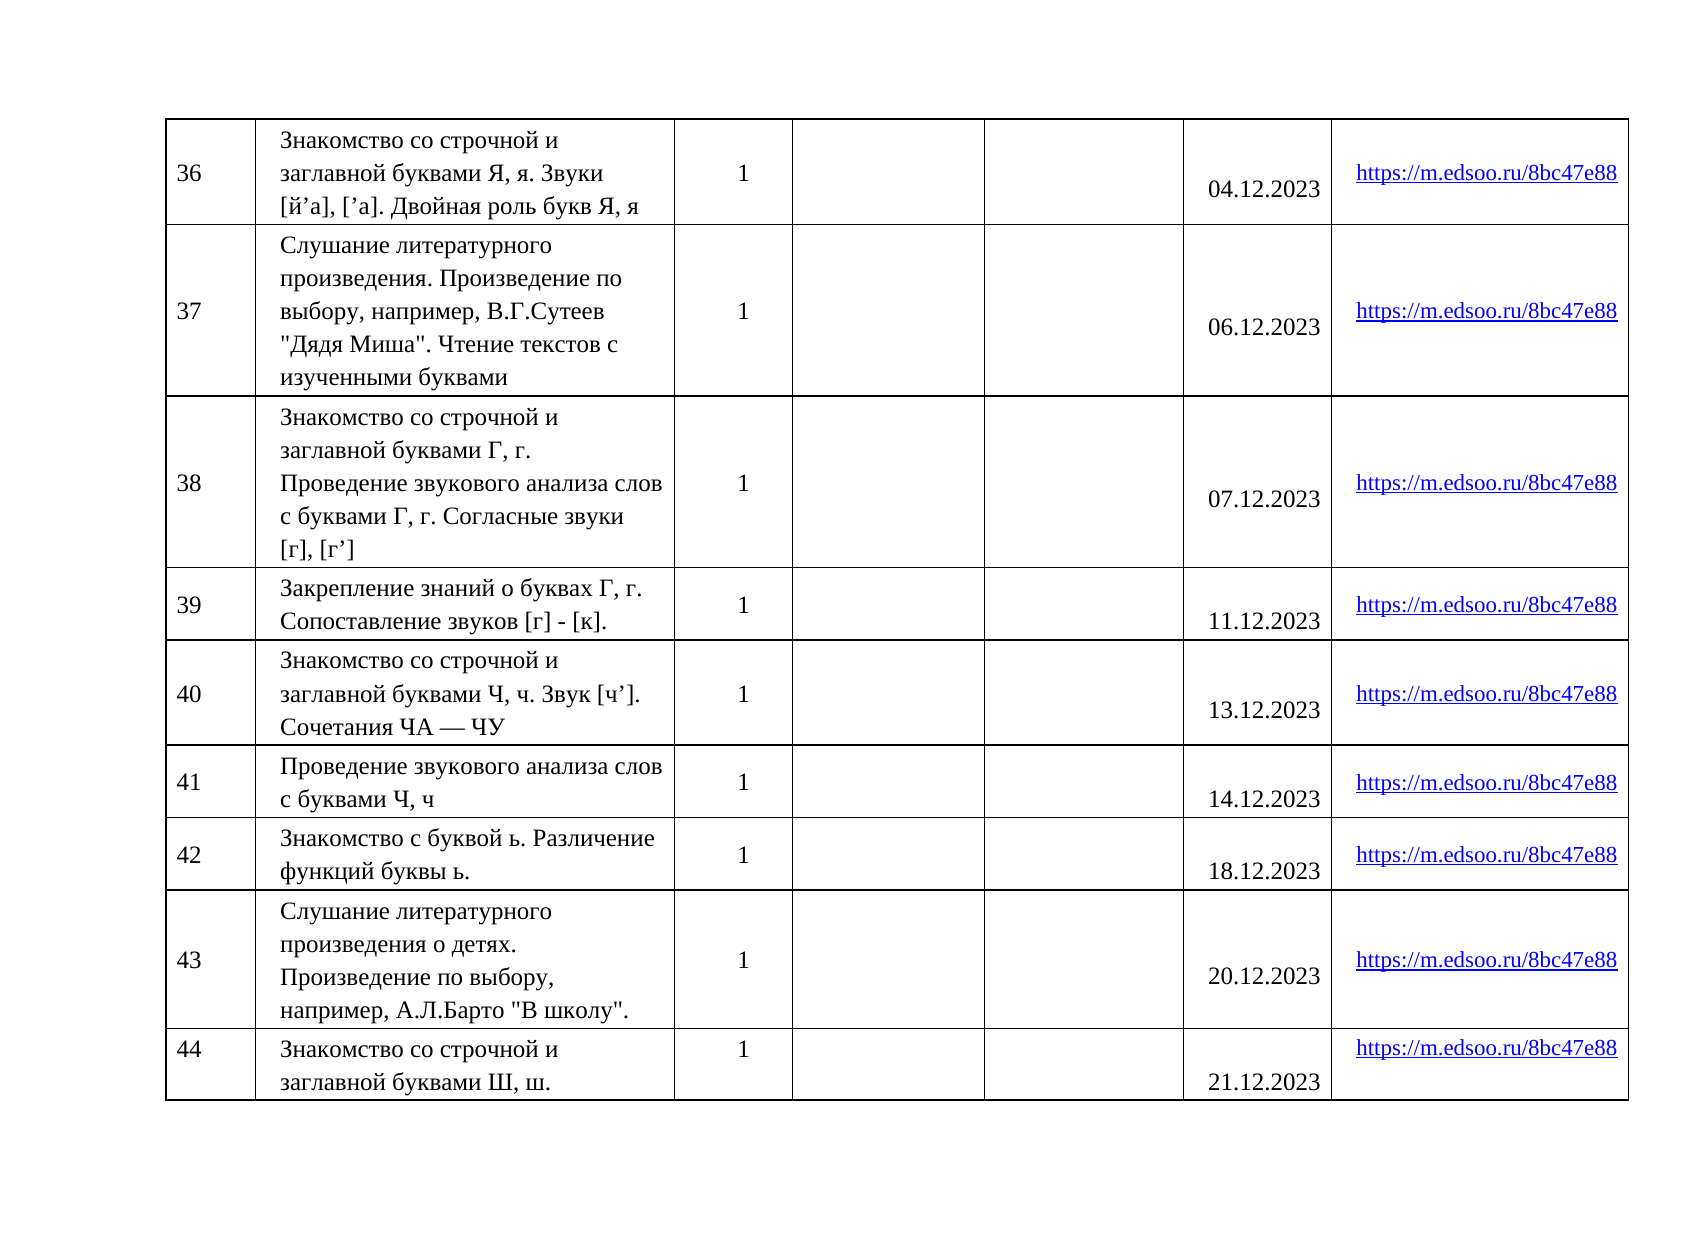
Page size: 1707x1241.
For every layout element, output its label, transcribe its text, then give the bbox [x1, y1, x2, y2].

table_cell 1 [675, 120, 792, 223]
table_cell 21.12.2023 [1184, 1029, 1331, 1099]
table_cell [1332, 120, 1628, 223]
table_cell 11.12.2023 [1184, 568, 1331, 639]
table_cell https://m.edsoo.ru/8bc47e88 [1332, 818, 1628, 889]
table_cell 14.12.2023 [1184, 746, 1331, 817]
table_cell [985, 891, 1183, 1027]
table_cell 1 [675, 891, 792, 1027]
table_cell 42 [167, 818, 255, 889]
table_cell 39 [167, 568, 255, 639]
table_cell [985, 641, 1183, 744]
table_cell [985, 746, 1183, 817]
table_cell 07.12.2023 [1184, 397, 1331, 566]
table_cell [985, 397, 1183, 566]
table_cell 1 [675, 225, 792, 395]
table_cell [256, 1029, 674, 1099]
table_cell 37 [167, 225, 255, 395]
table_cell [1332, 1029, 1628, 1099]
table_cell https://m.edsoo.ru/8bc47e88 [1332, 225, 1628, 395]
table_cell Проведение звукового анализа слов с буквами Ч, ч [256, 746, 674, 817]
table_cell Слушание литературного произведения о детях. Произведение по выбору, например, А.Л.Барто "В школу". [256, 891, 674, 1027]
table_cell [793, 641, 984, 744]
table_cell 20.12.2023 [1184, 891, 1331, 1027]
table_cell 1 [675, 1029, 792, 1099]
table_cell 44 [167, 1029, 255, 1099]
table_cell [793, 818, 984, 889]
table_cell https://m.edsoo.ru/8bc47e88 [1332, 641, 1628, 744]
table_cell 40 [167, 641, 255, 744]
table_cell [793, 746, 984, 817]
table_cell 43 [167, 891, 255, 1027]
table_cell 18.12.2023 [1184, 818, 1331, 889]
table_cell Знакомство со строчной и заглавной буквами Я, я. Звуки [й’а], [’а]. Двойная роль букв Я, я [256, 120, 674, 223]
table_cell [793, 120, 984, 223]
table_cell [985, 568, 1183, 639]
table_cell https://m.edsoo.ru/8bc47e88 [1332, 746, 1628, 817]
table_cell Знакомство с буквой ь. Различение функций буквы ь. [256, 818, 674, 889]
table_cell https://m.edsoo.ru/8bc47e88 [1332, 568, 1628, 639]
table_cell 1 [675, 818, 792, 889]
table_cell [985, 225, 1183, 395]
table_cell 41 [167, 746, 255, 817]
table_cell Знакомство со строчной и заглавной буквами Ч, ч. Звук [ч’]. Сочетания ЧА — ЧУ [256, 641, 674, 744]
table_cell Знакомство со строчной и заглавной буквами Г, г. Проведение звукового анализа слов с буквами Г, г. Согласные звуки [г], [г’] [256, 397, 674, 566]
table_cell Слушание литературного произведения. Произведение по выбору, например, В.Г.Сутеев "Дядя Миша". Чтение текстов с изученными буквами [256, 225, 674, 395]
table_cell 1 [675, 641, 792, 744]
table_cell [985, 120, 1183, 223]
table_cell 1 [675, 397, 792, 566]
table_cell 06.12.2023 [1184, 225, 1331, 395]
table_cell [793, 225, 984, 395]
table_cell [985, 818, 1183, 889]
table_cell [793, 891, 984, 1027]
table_cell Закрепление знаний о буквах Г, г. Сопоставление звуков [г] - [к]. [256, 568, 674, 639]
table_cell [793, 1029, 984, 1099]
table_cell [793, 397, 984, 566]
table_cell 04.12.2023 [1184, 120, 1331, 223]
table_cell https://m.edsoo.ru/8bc47e88 [1332, 891, 1628, 1027]
table_cell 38 [167, 397, 255, 566]
table_cell 1 [675, 568, 792, 639]
table_cell 1 [675, 746, 792, 817]
table_cell 13.12.2023 [1184, 641, 1331, 744]
table_cell [793, 568, 984, 639]
table_cell 36 [167, 120, 255, 223]
table_cell [985, 1029, 1183, 1099]
table_cell https://m.edsoo.ru/8bc47e88 [1332, 397, 1628, 566]
